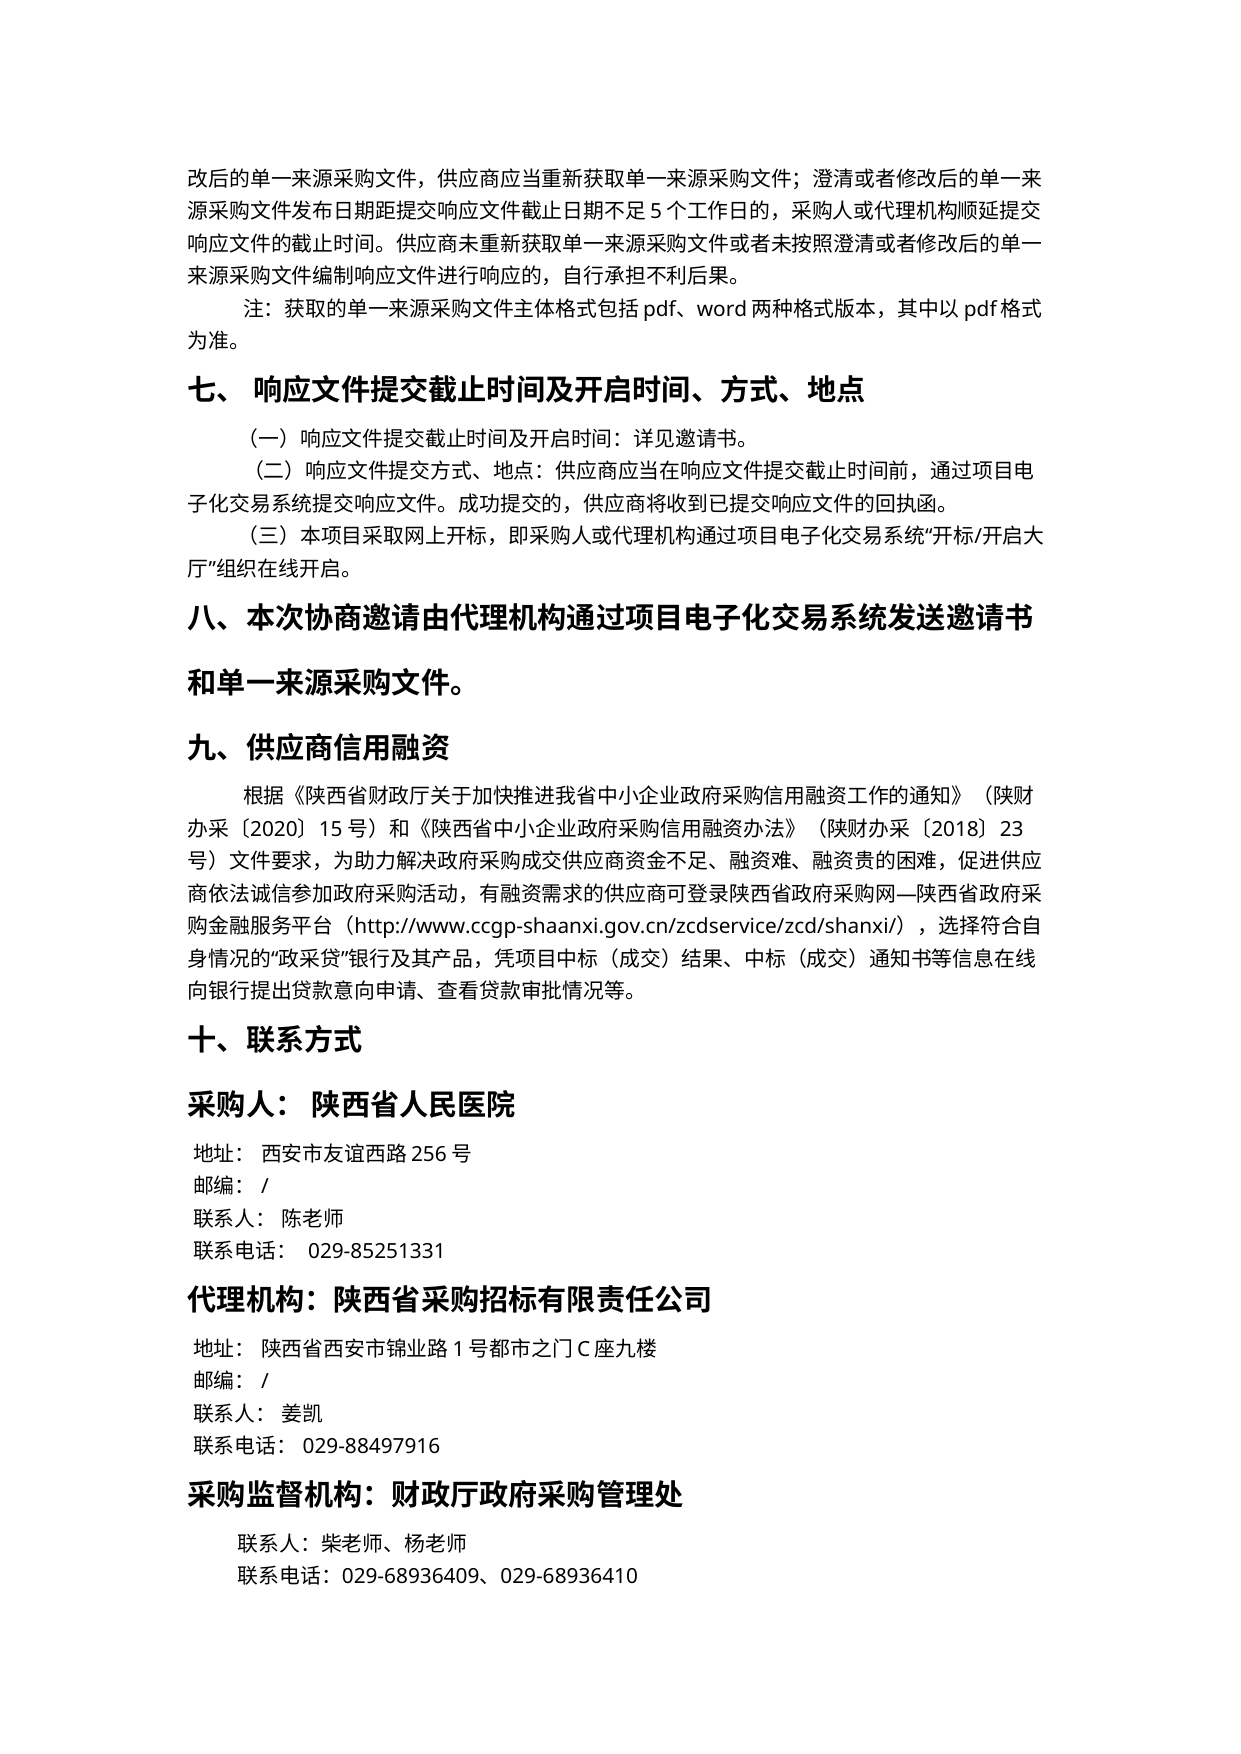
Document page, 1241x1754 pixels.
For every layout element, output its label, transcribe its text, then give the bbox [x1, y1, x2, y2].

text 邮编： / [187, 1169, 1053, 1202]
text 注：获取的单一来源采购文件主体格式包括pdf、word两种格式版本，其中以pdf格式为准。 [187, 292, 1053, 357]
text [187, 162, 1053, 292]
text 联系电话： 029-88497916 [187, 1429, 1053, 1462]
text （二）响应文件提交方式、地点：供应商应当在响应文件提交截止时间前，通过项目电子化交易系统提交响应文件。成功提交的，供应商将收到已提交响应文件的回执函。 [187, 454, 1053, 519]
text 联系人： 陈老师 [187, 1202, 1053, 1234]
text 地址： 西安市友谊西路256号 [187, 1137, 1053, 1169]
text 采购人： 陕西省人民医院 [187, 1072, 1053, 1137]
text 联系人：柴老师、杨老师 [187, 1527, 1053, 1559]
text 七、 响应文件提交截止时间及开启时间、方式、地点 [187, 357, 1053, 422]
text 十、联系方式 [187, 1007, 1053, 1072]
text 根据《陕西省财政厅关于加快推进我省中小企业政府采购信用融资工作的通知》（陕财办采〔2020〕15 号）和《陕西省中小企业政府采购信用融资办法》（陕财办采〔2018〕23 号）文件要求，为助力解决政府采购成交供应商资金不足、融资难、融资贵的困难，促进供应商依法诚信参加政府采购活动，有融资需求的供应商可登录陕西省政府采购网—陕西省政府采购金融服务平台（http://www.ccgp-shaanxi.gov.cn/zcdservice/zcd/shanxi/），选择符合自身情况的“政采贷”银行及其产品，凭项目中标（成交）结果、中标（成交）通知书等信息在线向银行提出贷款意向申请、查看贷款审批情况等。 [187, 779, 1053, 1007]
text （一）响应文件提交截止时间及开启时间：详见邀请书。 [187, 422, 1053, 454]
text 代理机构：陕西省采购招标有限责任公司 [187, 1267, 1053, 1332]
text 联系电话： 029-85251331 [187, 1234, 1053, 1267]
text 地址： 陕西省西安市锦业路1号都市之门C座九楼 [187, 1332, 1053, 1364]
text （三）本项目采取网上开标，即采购人或代理机构通过项目电子化交易系统“开标/开启大厅”组织在线开启。 [187, 519, 1053, 584]
text 联系人： 姜凯 [187, 1397, 1053, 1429]
text 邮编： / [187, 1364, 1053, 1397]
text 八、本次协商邀请由代理机构通过项目电子化交易系统发送邀请书和单一来源采购文件。 [187, 584, 1053, 714]
text 九、供应商信用融资 [187, 714, 1053, 779]
text 联系电话：029-68936409、029-68936410 [187, 1559, 1053, 1592]
text 采购监督机构：财政厅政府采购管理处 [187, 1462, 1053, 1527]
